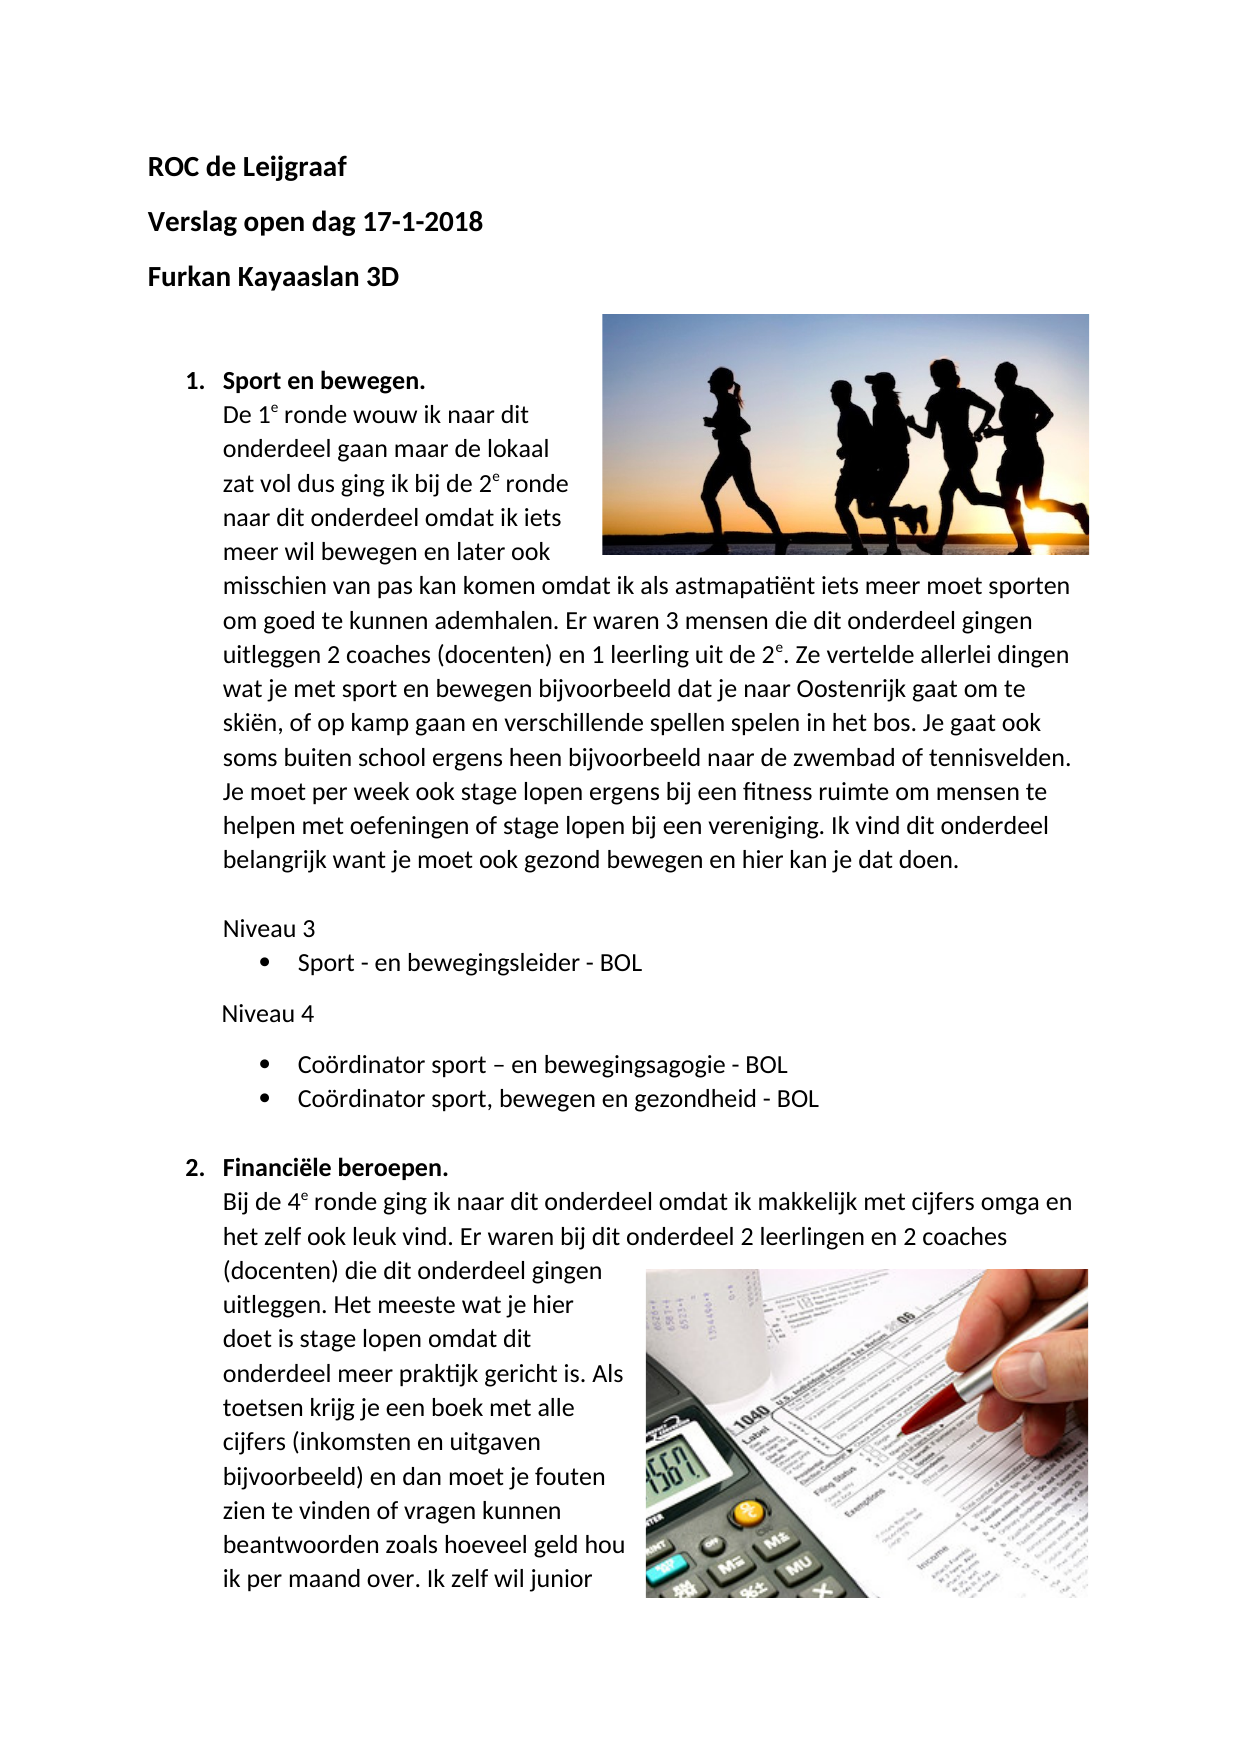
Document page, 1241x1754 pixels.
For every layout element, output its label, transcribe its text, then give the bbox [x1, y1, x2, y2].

text ROC de Leijgraaf [148, 148, 1093, 183]
list De 1e ronde wouw ik naar dit onderdeel gaan maar de lokaal zat vol dus ging ik bij de 2e ronde naar dit onderdeel omdat ik iets meer wil bewegen en later ook misschien van pas kan komen omdat ik als astmapatiënt iets meer moet sporten om goed te kunnen ademhalen. Er waren 3 mensen die dit onderdeel gingen uitleggen 2 coaches (docenten) en 1 leerling uit de 2e. Ze vertelde allerlei dingen wat je met sport en bewegen bijvoorbeeld dat je naar Oostenrijk gaat om te skiën, of op kamp gaan en verschillende spellen spelen in het bos. Je gaat ook soms buiten school ergens heen bijvoorbeeld naar de zwembad of tennisvelden. Je moet per week ook stage lopen ergens bij een fitness ruimte om mensen te helpen met oefeningen of stage lopen bij een vereniging. Ik vind dit onderdeel belangrijk want je moet ook gezond bewegen en hier kan je dat doen. [223, 398, 1093, 875]
list Coördinator sport, bewegen en gezondheid - BOL [260, 1083, 1093, 1114]
text Verslag open dag 17-1-2018 [148, 203, 1093, 238]
picture [645, 1269, 1089, 1598]
picture [602, 314, 1090, 555]
list Sport en bewegen. [185, 364, 602, 396]
text Furkan Kayaaslan 3D [148, 258, 1093, 293]
list Niveau 3 [223, 912, 1093, 944]
text Niveau 4 [221, 997, 1093, 1029]
list Coördinator sport – en bewegingsagogie - BOL [260, 1048, 1093, 1080]
list Sport - en bewegingsleider - BOL [260, 946, 1093, 978]
list Financiële beroepen. [185, 1151, 1093, 1183]
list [223, 1185, 1093, 1594]
